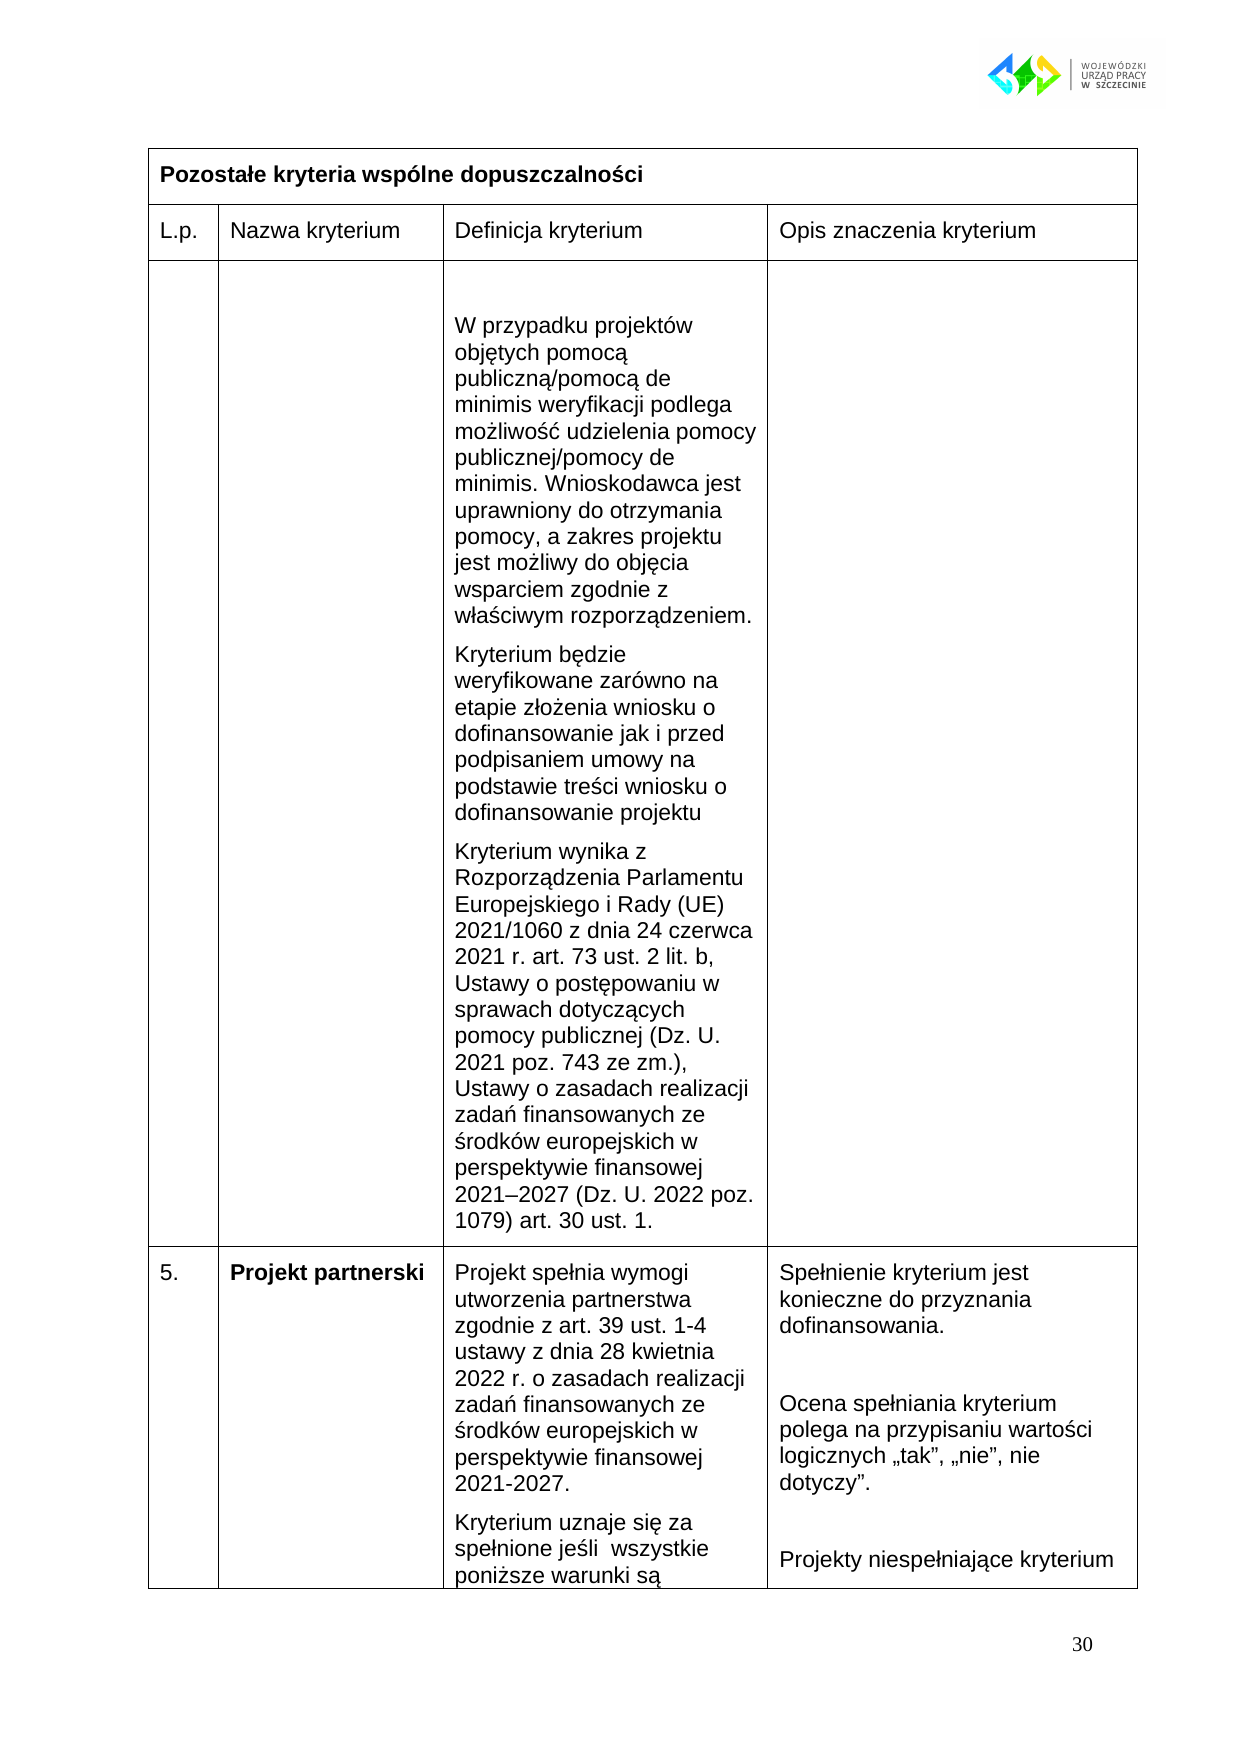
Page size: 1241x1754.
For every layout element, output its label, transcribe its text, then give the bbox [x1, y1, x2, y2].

table_cell [149, 261, 218, 1246]
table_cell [768, 1247, 1137, 1588]
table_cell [768, 261, 1137, 1246]
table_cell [444, 261, 767, 1246]
table_cell Opis znaczenia kryterium [768, 205, 1137, 260]
table_cell Definicja kryterium [444, 205, 767, 260]
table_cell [219, 261, 443, 1246]
table_cell [149, 1247, 218, 1588]
table_cell L.p. [149, 205, 218, 260]
table_cell Projekt partnerski [219, 1247, 443, 1588]
picture [979, 38, 1167, 109]
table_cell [444, 1247, 767, 1588]
table_header Pozostałe kryteria wspólne dopuszczalności [149, 149, 1137, 204]
table_cell Nazwa kryterium [219, 205, 443, 260]
